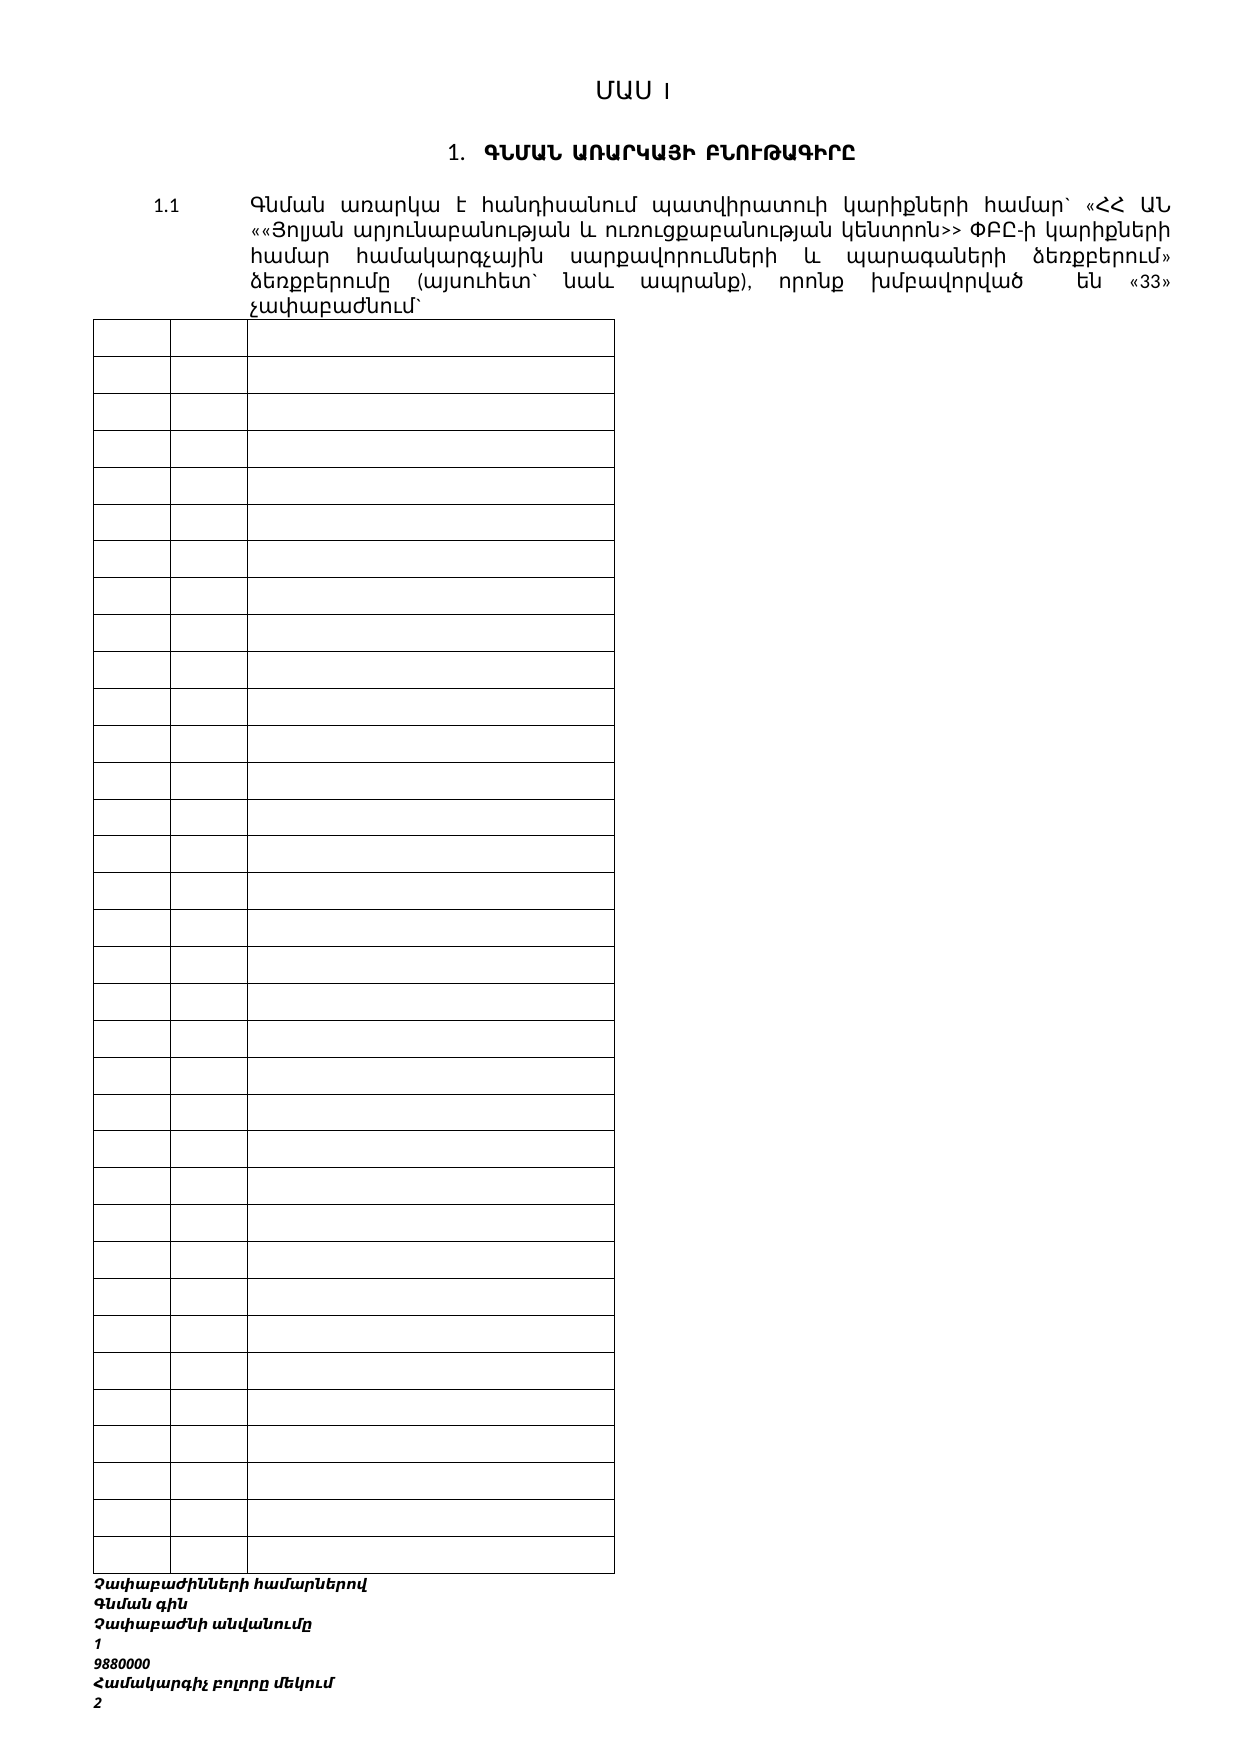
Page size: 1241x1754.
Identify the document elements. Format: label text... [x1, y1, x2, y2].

text ՄԱՍ I [94, 75, 1171, 106]
list ԳՆՄԱՆ ԱՌԱՐԿԱՅԻ ԲՆՈՒԹԱԳԻՐԸ [131, 136, 1171, 167]
subtitle Գնման առարկա է հանդիսանում պատվիրատուի կարիքների համար` «ՀՀ ԱՆ ««Յոլյան արյունաբանության և ուռուցքաբանության կենտրոն>> ՓԲԸ-ի կարիքների համար համակարգչային սարքավորումների և պարագաների ձեռքբերում» ձեռքբերումը (այսուհետ` նաև ապրանք), որոնք խմբավորված են «33» չափաբաժնում` [153, 192, 1171, 319]
